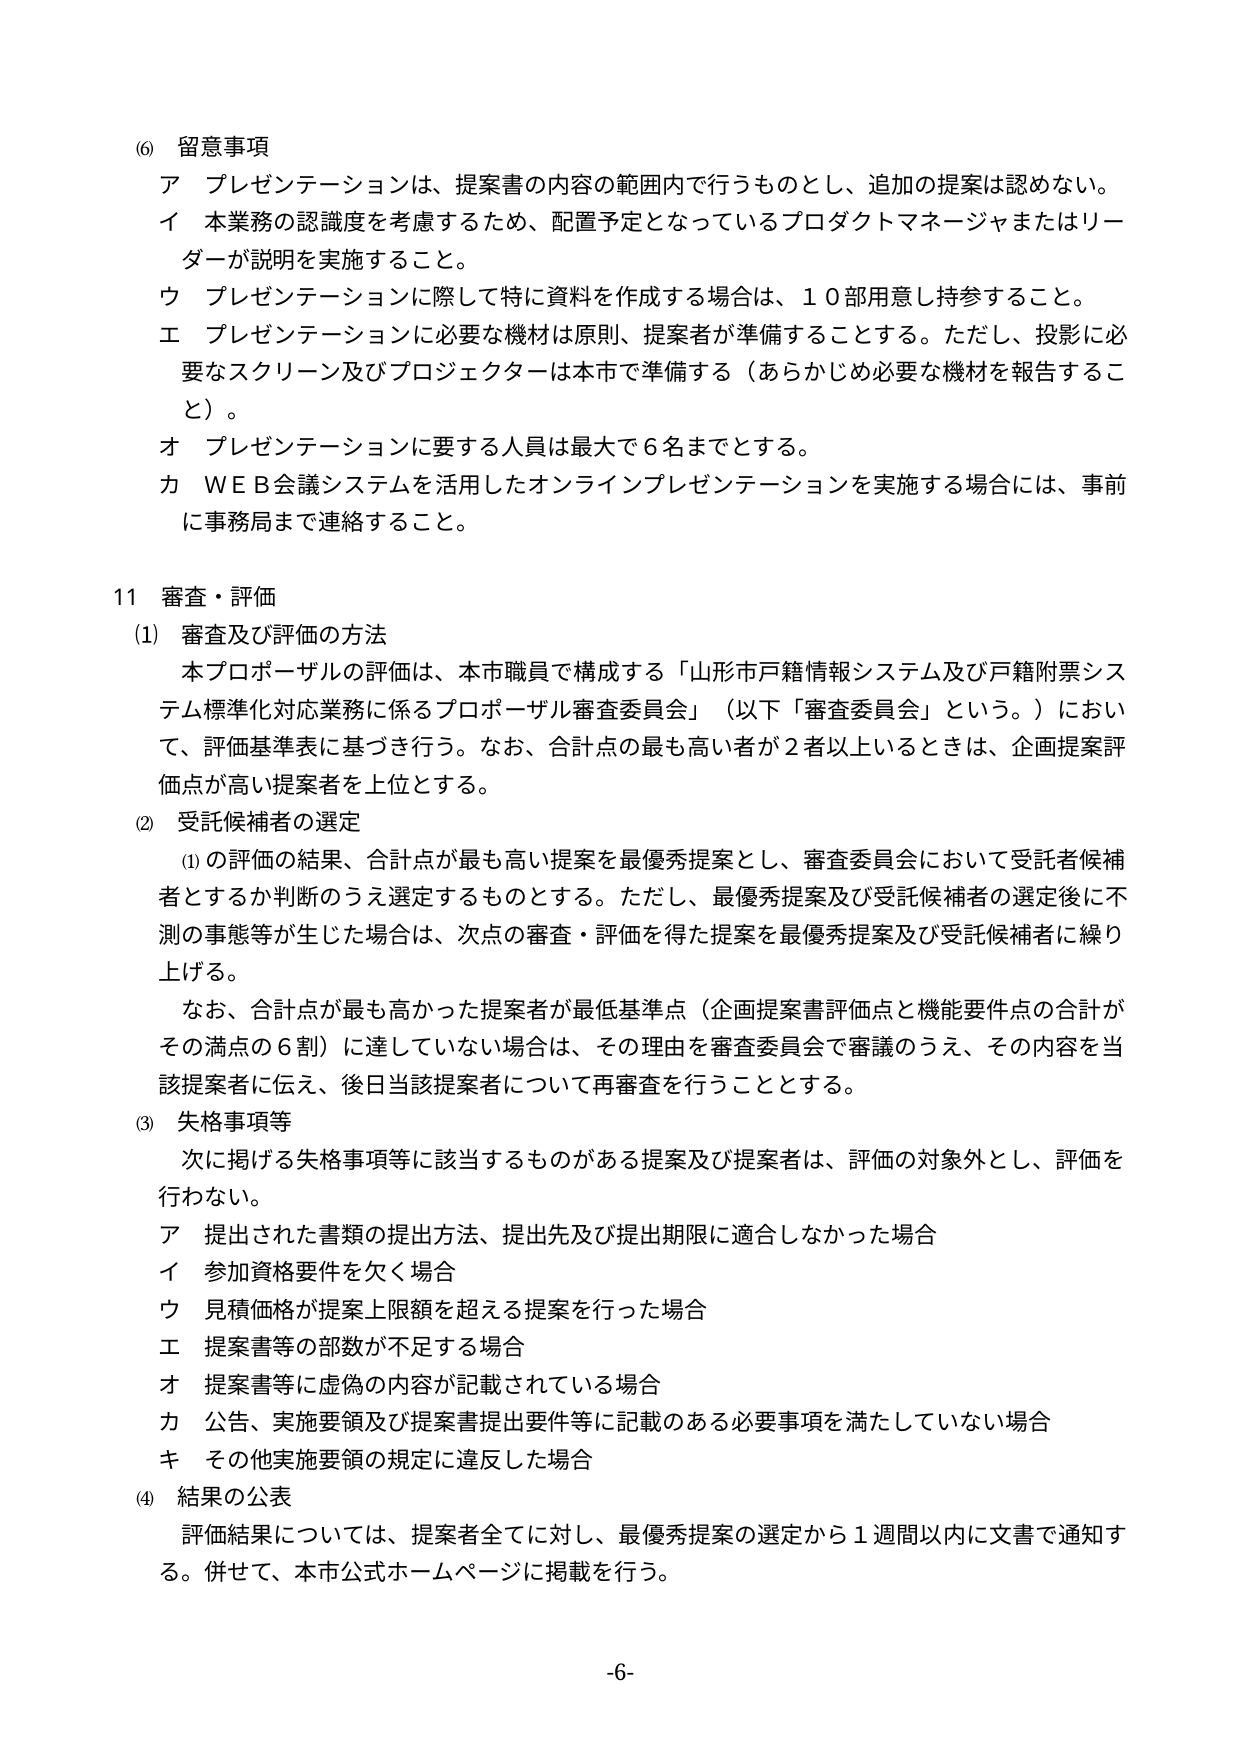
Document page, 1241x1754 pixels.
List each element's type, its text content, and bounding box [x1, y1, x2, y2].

text 本プロポーザルの評価は、本市職員で構成する「山形市戸籍情報システム及び戸籍附票システム標準化対応業務に係るプロポーザル審査委員会」（以下「審査委員会」という。）において、評価基準表に基づき行う。なお、合計点の最も高い者が２者以上いるときは、企画提案評価点が高い提案者を上位とする。 [158, 652, 1128, 802]
text ウ 見積価格が提案上限額を超える提案を行った場合 [158, 1289, 1128, 1327]
text ⑴ 審査及び評価の方法 [112, 614, 1128, 652]
text エ 提案書等の部数が不足する場合 [158, 1327, 1128, 1364]
text ア 提出された書類の提出方法、提出先及び提出期限に適合しなかった場合 [158, 1214, 1128, 1252]
text イ 本業務の認識度を考慮するため、配置予定となっているプロダクトマネージャまたはリーダーが説明を実施すること。 [158, 202, 1128, 277]
text ア プレゼンテーションは、提案書の内容の範囲内で行うものとし、追加の提案は認めない。 [158, 164, 1128, 202]
text オ プレゼンテーションに要する人員は最大で６名までとする。 [158, 427, 1128, 464]
text カ ＷＥＢ会議システムを活用したオンラインプレゼンテーションを実施する場合には、事前に事務局まで連絡すること。 [158, 464, 1128, 539]
text イ 参加資格要件を欠く場合 [158, 1252, 1128, 1289]
text 次に掲げる失格事項等に該当するものがある提案及び提案者は、評価の対象外とし、評価を行わない。 [158, 1139, 1128, 1214]
text ⑵ 受託候補者の選定 [135, 802, 1128, 839]
text カ 公告、実施要領及び提案書提出要件等に記載のある必要事項を満たしていない場合 [158, 1402, 1128, 1439]
text エ プレゼンテーションに必要な機材は原則、提案者が準備することする。ただし、投影に必要なスクリーン及びプロジェクターは本市で準備する（あらかじめ必要な機材を報告すること）。 [158, 314, 1128, 427]
text 評価結果については、提案者全てに対し、最優秀提案の選定から１週間以内に文書で通知する。併せて、本市公式ホームページに掲載を行う。 [158, 1514, 1128, 1589]
text オ 提案書等に虚偽の内容が記載されている場合 [158, 1364, 1128, 1402]
text ⑶ 失格事項等 [135, 1102, 1128, 1139]
text キ その他実施要領の規定に違反した場合 [158, 1439, 1128, 1477]
subtitle 11 審査・評価 [112, 577, 1128, 614]
text なお、合計点が最も高かった提案者が最低基準点（企画提案書評価点と機能要件点の合計がその満点の６割）に達していない場合は、その理由を審査委員会で審議のうえ、その内容を当該提案者に伝え、後日当該提案者について再審査を行うこととする。 [158, 989, 1128, 1102]
text ウ プレゼンテーションに際して特に資料を作成する場合は、１０部用意し持参すること。 [158, 277, 1128, 314]
text ⑹ 留意事項 [135, 127, 1128, 164]
text ⑷ 結果の公表 [135, 1477, 1128, 1514]
text ⑴の評価の結果、合計点が最も高い提案を最優秀提案とし、審査委員会において受託者候補者とするか判断のうえ選定するものとする。ただし、最優秀提案及び受託候補者の選定後に不測の事態等が生じた場合は、次点の審査・評価を得た提案を最優秀提案及び受託候補者に繰り上げる。 [158, 839, 1128, 989]
